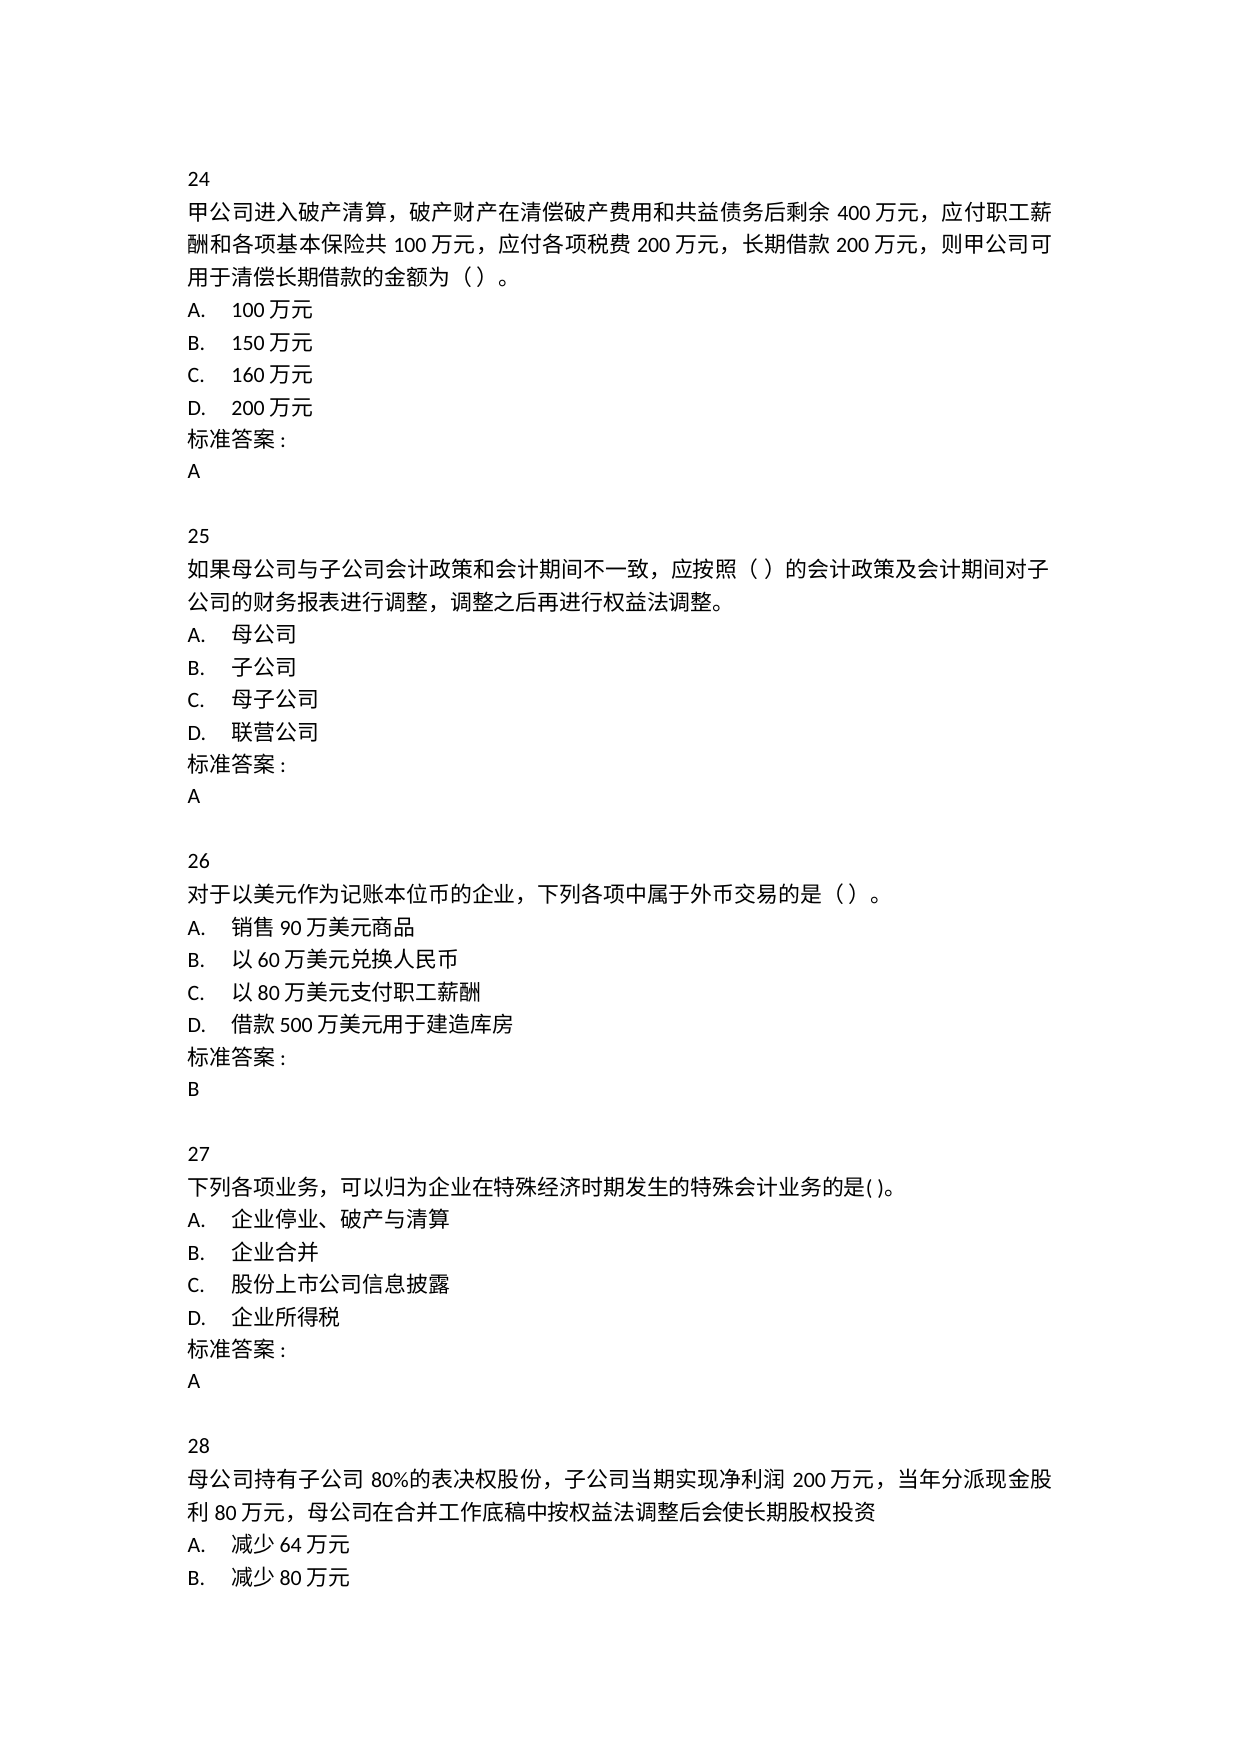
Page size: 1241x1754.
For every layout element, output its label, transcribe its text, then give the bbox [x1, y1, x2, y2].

text B. 150万元 [187, 324, 1053, 357]
text B. 子公司 [187, 649, 1053, 682]
text D. 联营公司 [187, 714, 1053, 747]
text B. 企业合并 [187, 1234, 1053, 1267]
text 26 [187, 844, 1053, 877]
text 标准答案 : [187, 422, 1053, 454]
text A. 100万元 [187, 292, 1053, 324]
text C. 160万元 [187, 357, 1053, 389]
text 标准答案 : [187, 1332, 1053, 1364]
text 标准答案 : [187, 1039, 1053, 1072]
text 标准答案 : [187, 747, 1053, 779]
text 母公司持有子公司 80%的表决权股份，子公司当期实现净利润 200万元，当年分派现金股利 80 万元，母公司在合并工作底稿中按权益法调整后会使长期股权投资 [187, 1462, 1053, 1527]
text A [187, 1364, 1053, 1397]
text A. 减少64 万元 [187, 1527, 1053, 1559]
text D. 200万元 [187, 389, 1053, 422]
text D. 企业所得税 [187, 1299, 1053, 1332]
text D. 借款500万美元用于建造库房 [187, 1007, 1053, 1039]
text 对于以美元作为记账本位币的企业，下列各项中属于外币交易的是（ ）。 [187, 877, 1053, 909]
text 甲公司进入破产清算，破产财产在清偿破产费用和共益债务后剩余400万元，应付职工薪酬和各项基本保险共100万元，应付各项税费200万元，长期借款200万元，则甲公司可用于清偿长期借款的金额为（ ）。 [187, 194, 1053, 292]
text 24 [187, 162, 1053, 194]
text C. 母子公司 [187, 682, 1053, 714]
text 如果母公司与子公司会计政策和会计期间不一致，应按照（ ）的会计政策及会计期间对子公司的财务报表进行调整，调整之后再进行权益法调整。 [187, 552, 1053, 617]
text A. 母公司 [187, 617, 1053, 649]
text A [187, 779, 1053, 812]
text 27 [187, 1137, 1053, 1169]
text 下列各项业务，可以归为企业在特殊经济时期发生的特殊会计业务的是( )。 [187, 1169, 1053, 1202]
text A [187, 454, 1053, 487]
text C. 股份上市公司信息披露 [187, 1267, 1053, 1299]
text 25 [187, 519, 1053, 552]
text C. 以80万美元支付职工薪酬 [187, 974, 1053, 1007]
text B. 以60万美元兑换人民币 [187, 942, 1053, 974]
text A. 企业停业、破产与清算 [187, 1202, 1053, 1234]
text 28 [187, 1429, 1053, 1462]
text B. 减少80万元 [187, 1559, 1053, 1592]
text B [187, 1072, 1053, 1104]
text A. 销售90万美元商品 [187, 909, 1053, 942]
